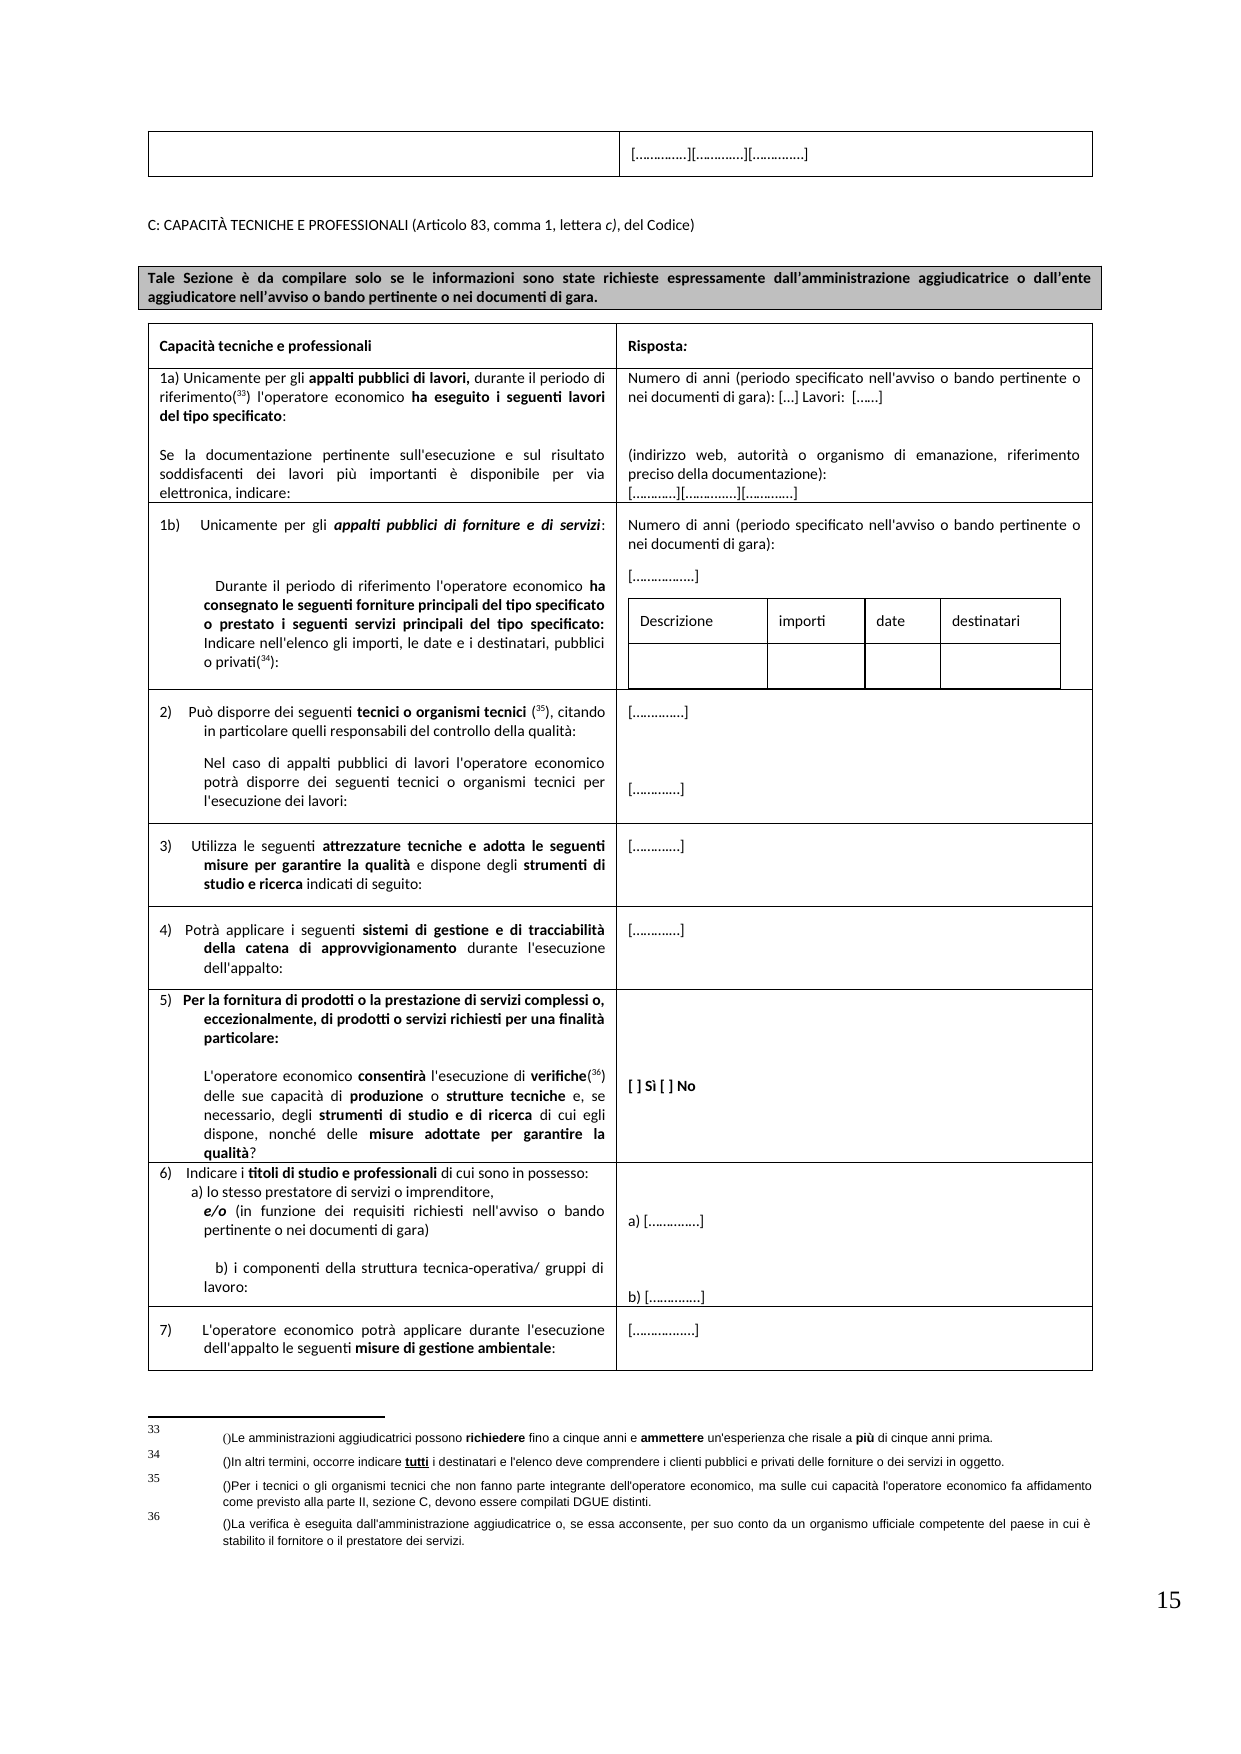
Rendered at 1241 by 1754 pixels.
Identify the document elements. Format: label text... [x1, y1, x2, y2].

table_cell 7) L'operatore economico potrà applicare durante l'esecuzione dell'appalto le seguenti misure di gestione ambientale: [149, 1307, 616, 1370]
table_cell [ ] Sì [ ] No [617, 990, 1092, 1162]
table_header Risposta: [617, 324, 1092, 367]
table_cell 5) Per la fornitura di prodotti o la prestazione di servizi complessi o, eccezionalmente, di prodotti o servizi richiesti per una finalità particolare: L'operatore economico consentirà l'esecuzione di verifiche() delle sue capacità di produzione o strutture tecniche e, se necessario, degli strumenti di studio e di ricerca di cui egli dispone, nonché delle misure adottate per garantire la qualità? [149, 990, 616, 1162]
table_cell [149, 132, 619, 176]
table_cell 6) Indicare i titoli di studio e professionali di cui sono in possesso: a) lo stesso prestatore di servizi o imprenditore, e/o (in funzione dei requisiti richiesti nell'avviso o bando pertinente o nei documenti di gara) b) i componenti della struttura tecnica-operativa/ gruppi di lavoro: [149, 1163, 616, 1306]
table_cell […………..…] [617, 1307, 1092, 1370]
title C: Capacità tecniche e professionali (Articolo 83, comma 1, lettera c), del Codice) [148, 215, 1093, 234]
text Tale Sezione è da compilare solo se le informazioni sono state richieste espressamente dall’amministrazione aggiudicatrice o dall’ente aggiudicatore nell’avviso o bando pertinente o nei documenti di gara. [139, 267, 1101, 309]
table_cell 4) Potrà applicare i seguenti sistemi di gestione e di tracciabilità della catena di approvvigionamento durante l'esecuzione dell'appalto: [149, 907, 616, 989]
table_cell Numero di anni (periodo specificato nell'avviso o bando pertinente o nei documenti di gara): […] Lavori: [……] (indirizzo web, autorità o organismo di emanazione, riferimento preciso della documentazione): […………][………..…][……….…] [617, 369, 1092, 502]
table_cell Numero di anni (periodo specificato nell'avviso o bando pertinente o nei documenti di gara): [……………..] [617, 503, 1092, 689]
table_cell [……..……] [……….…] [617, 690, 1092, 823]
table_cell a) [………..…] b) [………..…] [617, 1163, 1092, 1306]
table_header Capacità tecniche e professionali [149, 324, 616, 367]
table_cell [……….…] [617, 824, 1092, 906]
table_cell 3) Utilizza le seguenti attrezzature tecniche e adotta le seguenti misure per garantire la qualità e dispone degli strumenti di studio e ricerca indicati di seguito: [149, 824, 616, 906]
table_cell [620, 132, 1092, 176]
table_cell 1a) Unicamente per gli appalti pubblici di lavori, durante il periodo di riferimento() l'operatore economico ha eseguito i seguenti lavori del tipo specificato: Se la documentazione pertinente sull'esecuzione e sul risultato soddisfacenti dei lavori più importanti è disponibile per via elettronica, indicare: [149, 369, 616, 502]
table_cell [……….…] [617, 907, 1092, 989]
table_cell 2) Può disporre dei seguenti tecnici o organismi tecnici (), citando in particolare quelli responsabili del controllo della qualità: Nel caso di appalti pubblici di lavori l'operatore economico potrà disporre dei seguenti tecnici o organismi tecnici per l'esecuzione dei lavori: [149, 690, 616, 823]
table_cell 1b) Unicamente per gli appalti pubblici di forniture e di servizi: Durante il periodo di riferimento l'operatore economico ha consegnato le seguenti forniture principali del tipo specificato o prestato i seguenti servizi principali del tipo specificato: Indicare nell'elenco gli importi, le date e i destinatari, pubblici o privati(): [149, 503, 616, 689]
